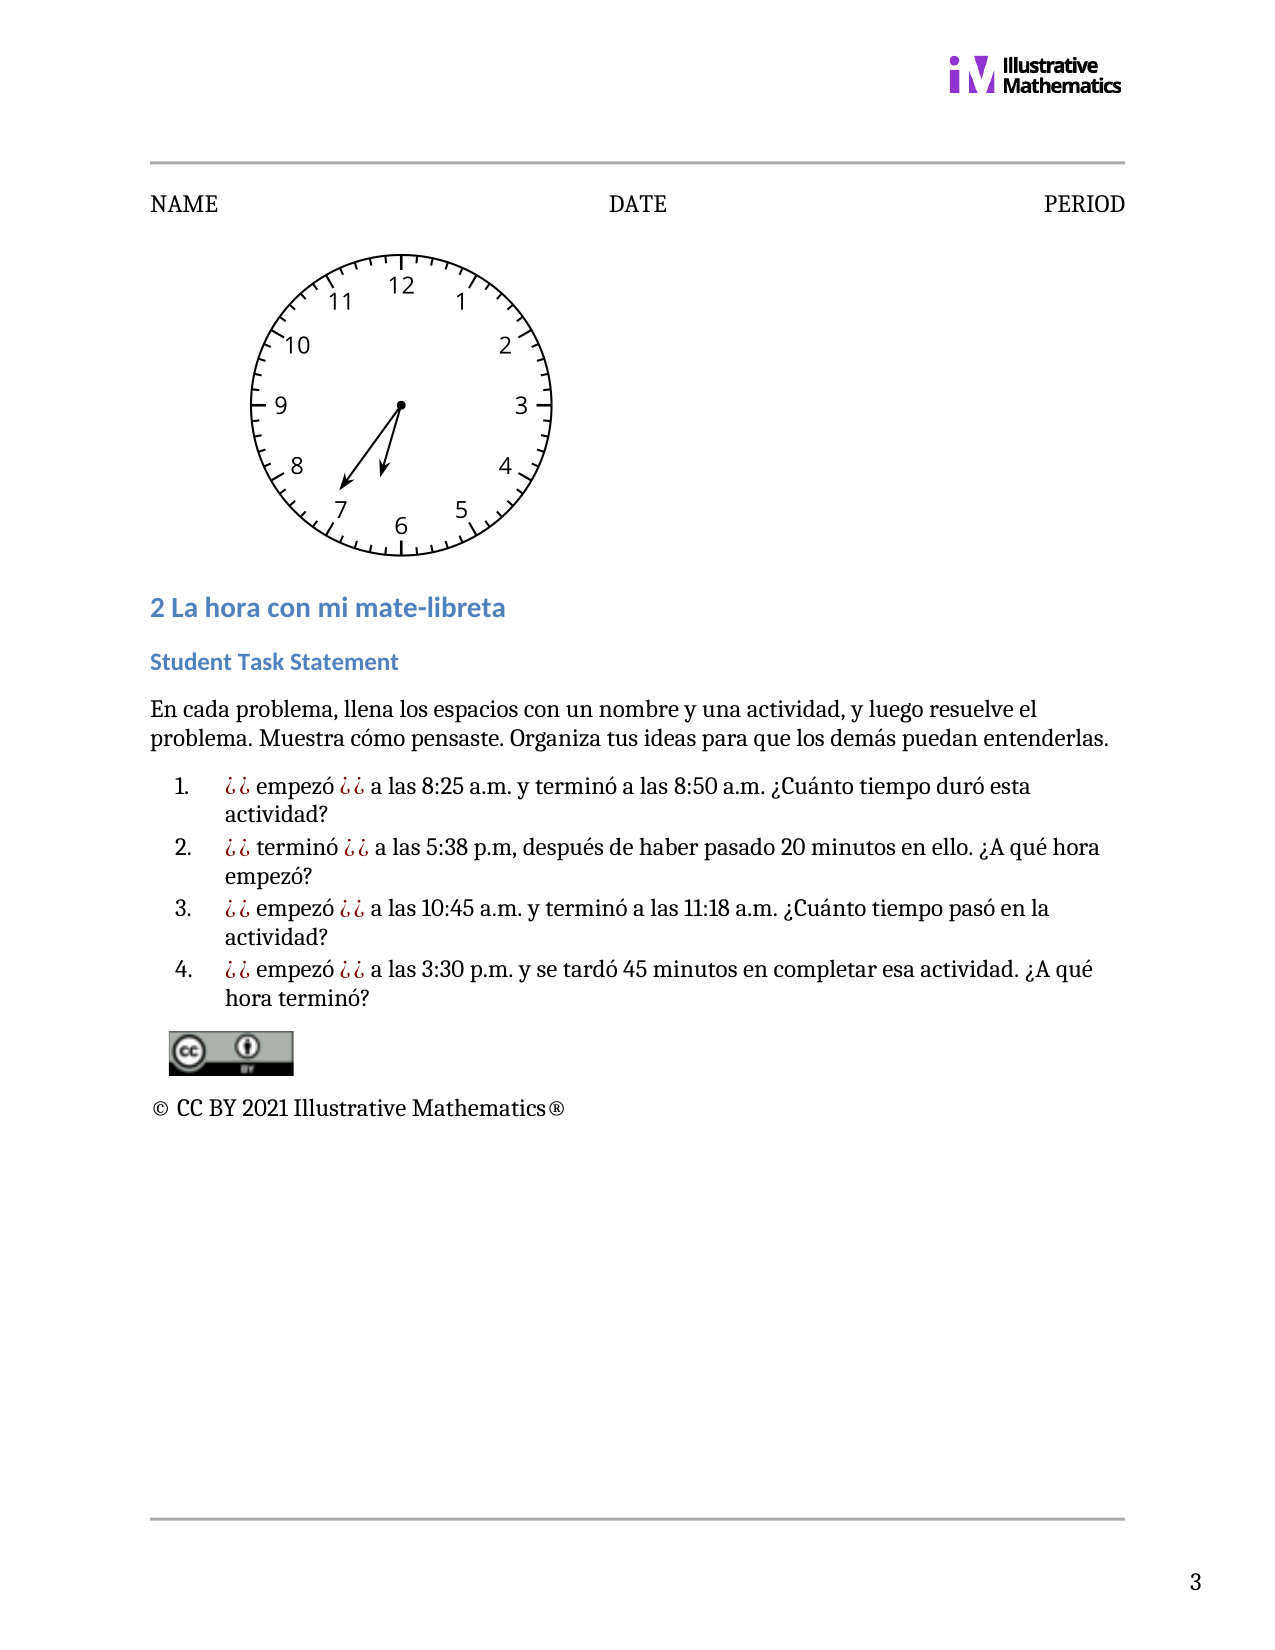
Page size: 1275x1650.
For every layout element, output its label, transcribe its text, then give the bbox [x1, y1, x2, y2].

list empezó a las 10:45 a.m. y terminó a las 11:18 a.m. ¿Cuánto tiempo pasó en la actividad? [175, 894, 1125, 952]
list empezó a las 8:25 a.m. y terminó a las 8:50 a.m. ¿Cuánto tiempo duró esta actividad? [175, 772, 1125, 829]
picture [243, 247, 559, 563]
list empezó a las 3:30 p.m. y se tardó 45 minutos en completar esa actividad. ¿A qué hora terminó? [175, 955, 1125, 1013]
picture [168, 1031, 294, 1076]
list terminó a las 5:38 p.m, después de haber pasado 20 minutos en ello. ¿A qué hora empezó? [175, 833, 1125, 890]
subtitle 2 La hora con mi mate-libreta [150, 589, 1125, 625]
subtitle Student Task Statement [150, 646, 1125, 677]
text En cada problema, llena los espacios con un nombre y una actividad, y luego resuelve el problema. Muestra cómo pensaste. Organiza tus ideas para que los demás puedan entenderlas. [150, 695, 1125, 753]
text © CC BY 2021 Illustrative Mathematics® [150, 1094, 1125, 1123]
picture [949, 55, 1121, 93]
